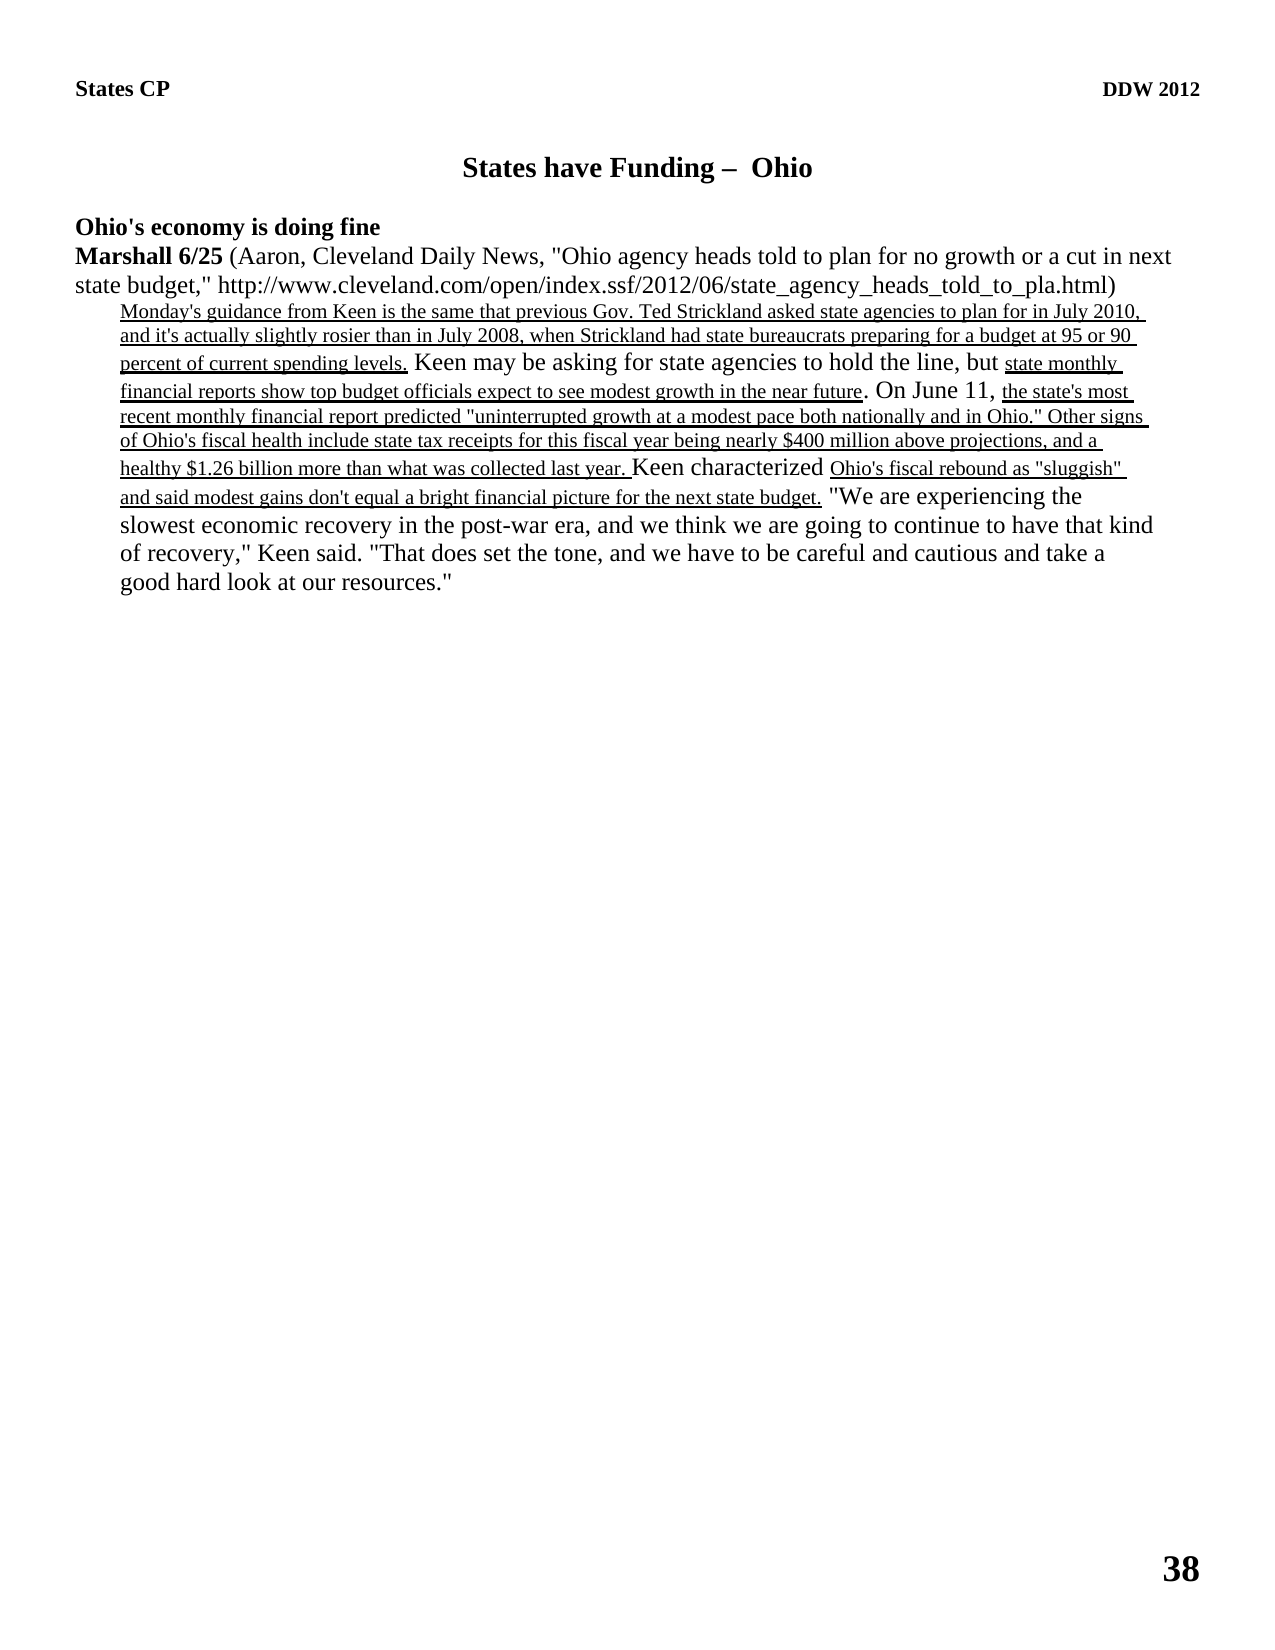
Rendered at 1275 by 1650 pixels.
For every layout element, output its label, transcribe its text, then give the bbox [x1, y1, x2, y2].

text Ohio's economy is doing fine [75, 212, 1200, 241]
text Monday's guidance from Keen is the same that previous Gov. Ted Strickland asked state agencies to plan for in July 2010, and it's actually slightly rosier than in July 2008, when Strickland had state bureaucrats preparing for a budget at 95 or 90 percent of current spending levels. Keen may be asking for state agencies to hold the line, but state monthly financial reports show top budget officials expect to see modest growth in the near future. On June 11, the state's most recent monthly financial report predicted "uninterrupted growth at a modest pace both nationally and in Ohio." Other signs of Ohio's fiscal health include state tax receipts for this fiscal year being nearly $400 million above projections, and a healthy $1.26 billion more than what was collected last year. Keen characterized Ohio's fiscal rebound as "sluggish" and said modest gains don't equal a bright financial picture for the next state budget. "We are experiencing the slowest economic recovery in the post-war era, and we think we are going to continue to have that kind of recovery," Keen said. "That does set the tone, and we have to be careful and cautious and take a good hard look at our resources." [120, 298, 1155, 596]
text Marshall 6/25 (Aaron, Cleveland Daily News, "Ohio agency heads told to plan for no growth or a cut in next state budget," http://www.cleveland.com/open/index.ssf/2012/06/state_agency_heads_told_to_pla.html) [75, 241, 1200, 298]
subtitle States have Funding – Ohio [75, 150, 1200, 183]
